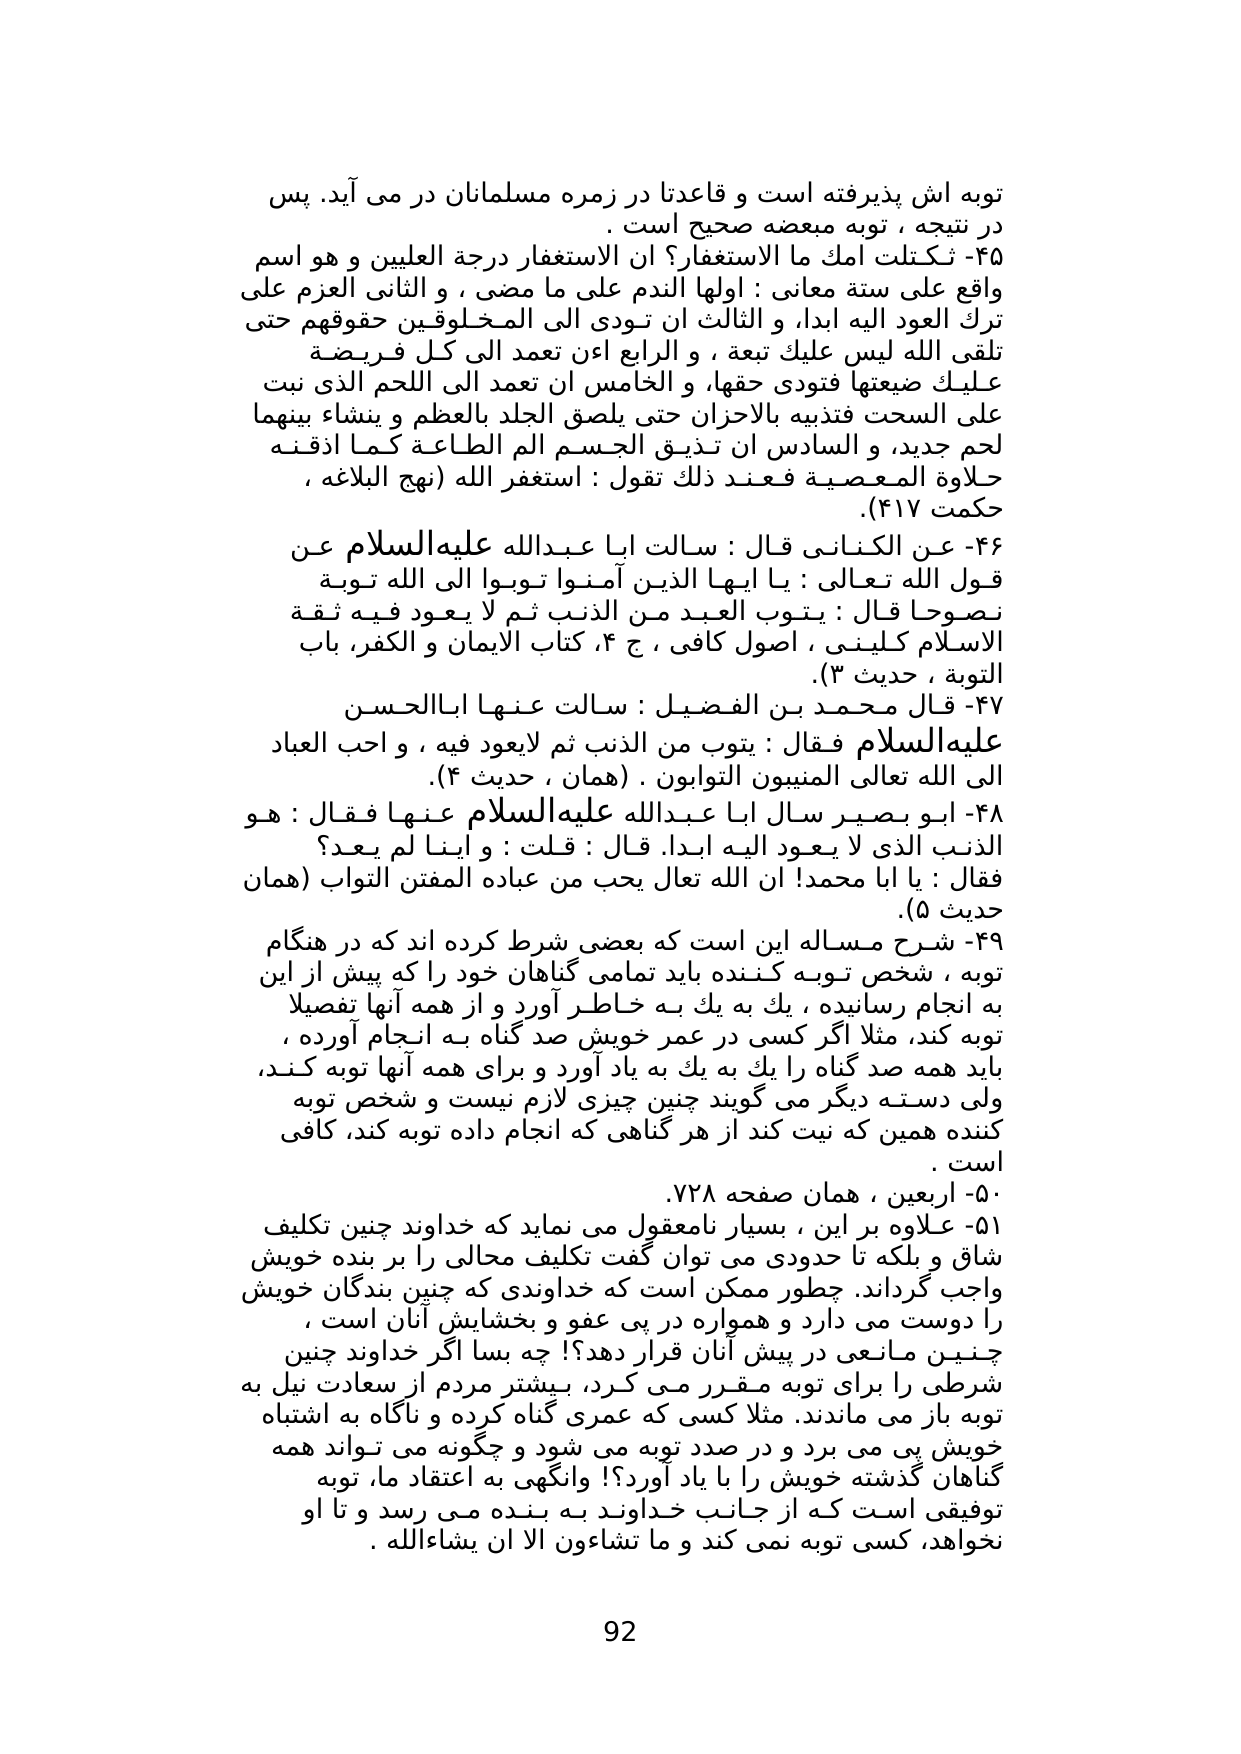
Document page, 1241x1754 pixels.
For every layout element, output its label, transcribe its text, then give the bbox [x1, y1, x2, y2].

text ۴۷- قـال مـحـمـد بـن الفـضـيـل : سـالت عـنـهـا ابـاالحـسـن عليه‌السلام فـقال : يتوب من الذنب ثم لايعود فيه ، و احب العباد الى الله تعالى المنيبون التوابون . (همان ، حديث ۴). [236, 689, 1004, 791]
text ۴۹- شـرح مـسـاله اين است كه بعضى شرط كرده اند كه در هنگام توبه ، شخص تـوبـه كـنـنده بايد تمامى گناهان خود را كه پيش از اين به انجام رسانيده ، يك به يك بـه خـاطـر آورد و از همه آنها تفصيلا توبه كند، مثلا اگر كسى در عمر خويش صد گناه بـه انـجام آورده ، بايد همه صد گناه را يك به يك به ياد آورد و براى همه آنها توبه كـنـد، ولى دسـتـه ديگر مى گويند چنين چيزى لازم نيست و شخص توبه كننده همين كه نيت كند از هر گناهى كه انجام داده توبه كند، كافى است . [236, 925, 1004, 1177]
text ۵۰- اربعين ، همان صفحه ۷۲۸. [236, 1177, 1004, 1209]
text ۴۸- ابـو بـصـيـر سـال ابـا عـبـدالله عليه‌السلام عـنـهـا فـقـال : هـو الذنـب الذى لا يـعـود اليـه ابـدا. قـال : قـلت : و ايـنـا لم يـعـد؟ فقال : يا ابا محمد! ان الله تعال يحب من عباده المفتن التواب (همان حديث ۵). [236, 791, 1004, 925]
text ۴۵- ثـكـتلت امك ما الاستغفار؟ ان الاستغفار درجة العليين و هو اسم واقع على ستة معانى : اولها الندم على ما مضى ، و الثانى العزم على ترك العود اليه ابدا، و الثالث ان تـودى الى المـخـلوقـين حقوقهم حتى تلقى الله ليس عليك تبعة ، و الرابع اءن تعمد الى كـل فـريـضـة عـليـك ضيعتها فتودى حقها، و الخامس ان تعمد الى اللحم الذى نبت على السحت فتذبيه بالاحزان حتى يلصق الجلد بالعظم و ينشاء بينهما لحم جديد، و السادس ان تـذيـق الجـسـم الم الطـاعـة كـمـا اذقـنـه حـلاوة المـعـصـيـة فـعـنـد ذلك تقول : استغفر الله (نهج البلاغه ، حكمت ۴۱۷). [236, 240, 1004, 524]
text ۴۶- عـن الكـنـانـى قـال : سـالت ابـا عـبـدالله عليه‌السلام عـن قـول الله تـعـالى : يـا ايـهـا الذيـن آمـنـوا تـوبـوا الى الله تـوبـة نـصـوحـا قـال : يـتـوب العـبـد مـن الذنـب ثـم لا يـعـود فـيـه ثـقـة الاسـلام كـليـنـى ، اصول كافى ، ج ۴، كتاب الايمان و الكفر، باب التوبة ، حديث ۳). [236, 524, 1004, 689]
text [236, 177, 1004, 240]
text ۵۱- عـلاوه بر اين ، بسيار نامعقول مى نمايد كه خداوند چنين تكليف شاق و بلكه تا حدودى مى توان گفت تكليف محالى را بر بنده خويش واجب گرداند. چطور ممكن است كه خداوندى كه چنين بندگان خويش را دوست مى دارد و همواره در پى عفو و بخشايش آنان است ، چـنـيـن مـانـعى در پيش آنان قرار دهد؟! چه بسا اگر خداوند چنين شرطى را براى توبه مـقـرر مـى كـرد، بـيشتر مردم از سعادت نيل به توبه باز مى ماندند. مثلا كسى كه عمرى گناه كرده و ناگاه به اشتباه خويش پى مى برد و در صدد توبه مى شود و چگونه مى تـواند همه گناهان گذشته خويش را با ياد آورد؟! وانگهى به اعتقاد ما، توبه توفيقى اسـت كـه از جـانـب خـداونـد بـه بـنـده مـى رسد و تا او نخواهد، كسى توبه نمى كند و ما تشاءون الا ان يشاءالله . [236, 1209, 1004, 1556]
